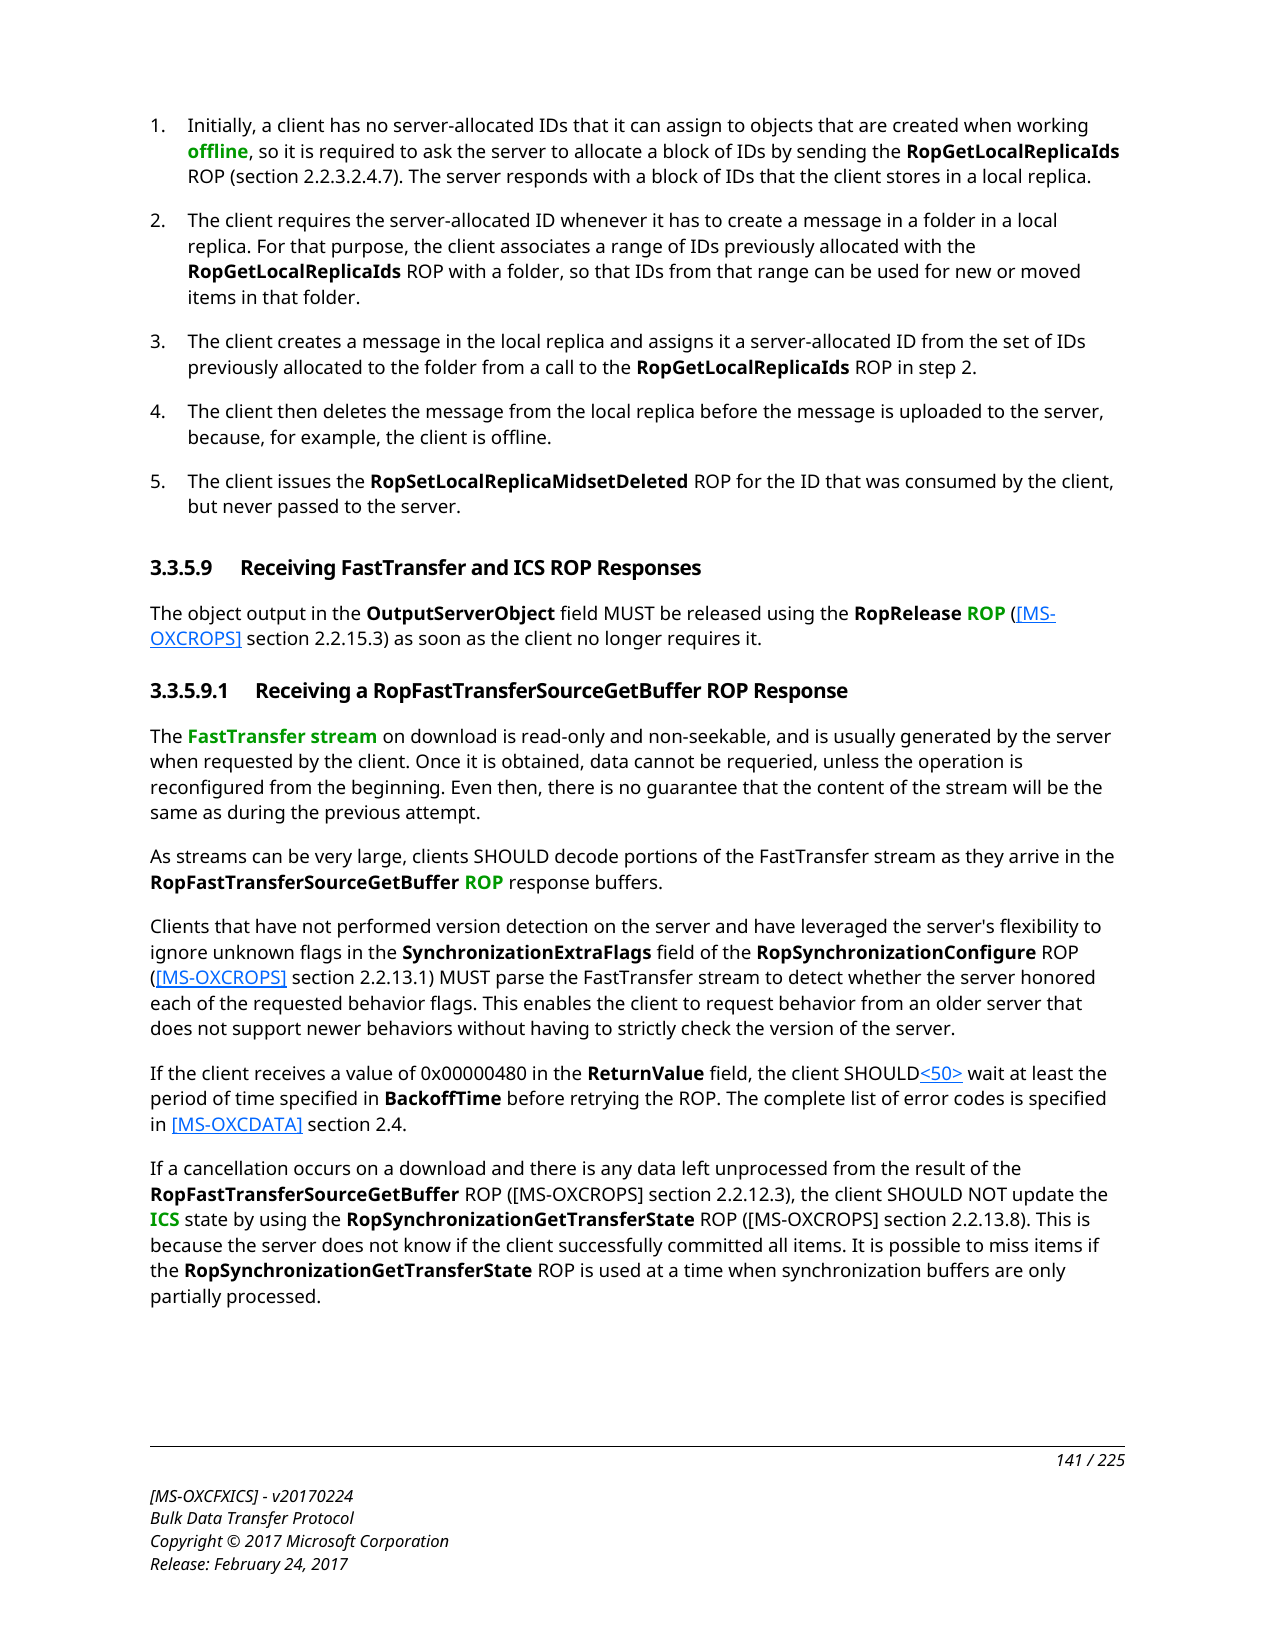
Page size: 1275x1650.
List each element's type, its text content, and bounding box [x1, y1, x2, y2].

text Clients that have not performed version detection on the server and have leveraged the server's flexibility to ignore unknown flags in the SynchronizationExtraFlags field of the RopSynchronizationConfigure ROP ([MS-OXCROPS] section 2.2.13.1) MUST parse the FastTransfer stream to detect whether the server honored each of the requested behavior flags. This enables the client to request behavior from an older server that does not support newer behaviors without having to strictly check the version of the server. [150, 914, 1125, 1041]
text If the client receives a value of 0x00000480 in the ReturnValue field, the client SHOULD<50> wait at least the period of time specified in BackoffTime before retrying the ROP. The complete list of error codes is specified in [MS-OXCDATA] section 2.4. [150, 1060, 1125, 1137]
list The client then deletes the message from the local replica before the message is uploaded to the server, because, for example, the client is offline. [150, 398, 1125, 449]
list The client creates a message in the local replica and assigns it a server-allocated ID from the set of IDs previously allocated to the folder from a call to the RopGetLocalReplicaIds ROP in step 2. [150, 329, 1125, 380]
text As streams can be very large, clients SHOULD decode portions of the FastTransfer stream as they arrive in the RopFastTransferSourceGetBuffer ROP response buffers. [150, 844, 1125, 895]
subtitle Receiving FastTransfer and ICS ROP Responses [150, 553, 1125, 581]
text If a cancellation occurs on a download and there is any data left unprocessed from the result of the RopFastTransferSourceGetBuffer ROP ([MS-OXCROPS] section 2.2.12.3), the client SHOULD NOT update the ICS state by using the RopSynchronizationGetTransferState ROP ([MS-OXCROPS] section 2.2.13.8). This is because the server does not know if the client successfully committed all items. It is possible to miss items if the RopSynchronizationGetTransferState ROP is used at a time when synchronization buffers are only partially processed. [150, 1155, 1125, 1308]
list The client issues the RopSetLocalReplicaMidsetDeleted ROP for the ID that was consumed by the client, but never passed to the server. [150, 468, 1125, 519]
list The client requires the server-allocated ID whenever it has to create a message in a folder in a local replica. For that purpose, the client associates a range of IDs previously allocated with the RopGetLocalReplicaIds ROP with a folder, so that IDs from that range can be used for new or moved items in that folder. [150, 208, 1125, 310]
list Initially, a client has no server-allocated IDs that it can assign to objects that are created when working offline, so it is required to ask the server to allocate a block of IDs by sending the RopGetLocalReplicaIds ROP (section 2.2.3.2.4.7). The server responds with a block of IDs that the client stores in a local replica. [150, 112, 1125, 189]
text The object output in the OutputServerObject field MUST be released using the RopRelease ROP ([MS-OXCROPS] section 2.2.15.3) as soon as the client no longer requires it. [150, 600, 1125, 651]
subtitle Receiving a RopFastTransferSourceGetBuffer ROP Response [150, 676, 1125, 704]
text The FastTransfer stream on download is read-only and non-seekable, and is usually generated by the server when requested by the client. Once it is obtained, data cannot be requeried, unless the operation is reconfigured from the beginning. Even then, there is no guarantee that the content of the stream will be the same as during the previous attempt. [150, 723, 1125, 825]
